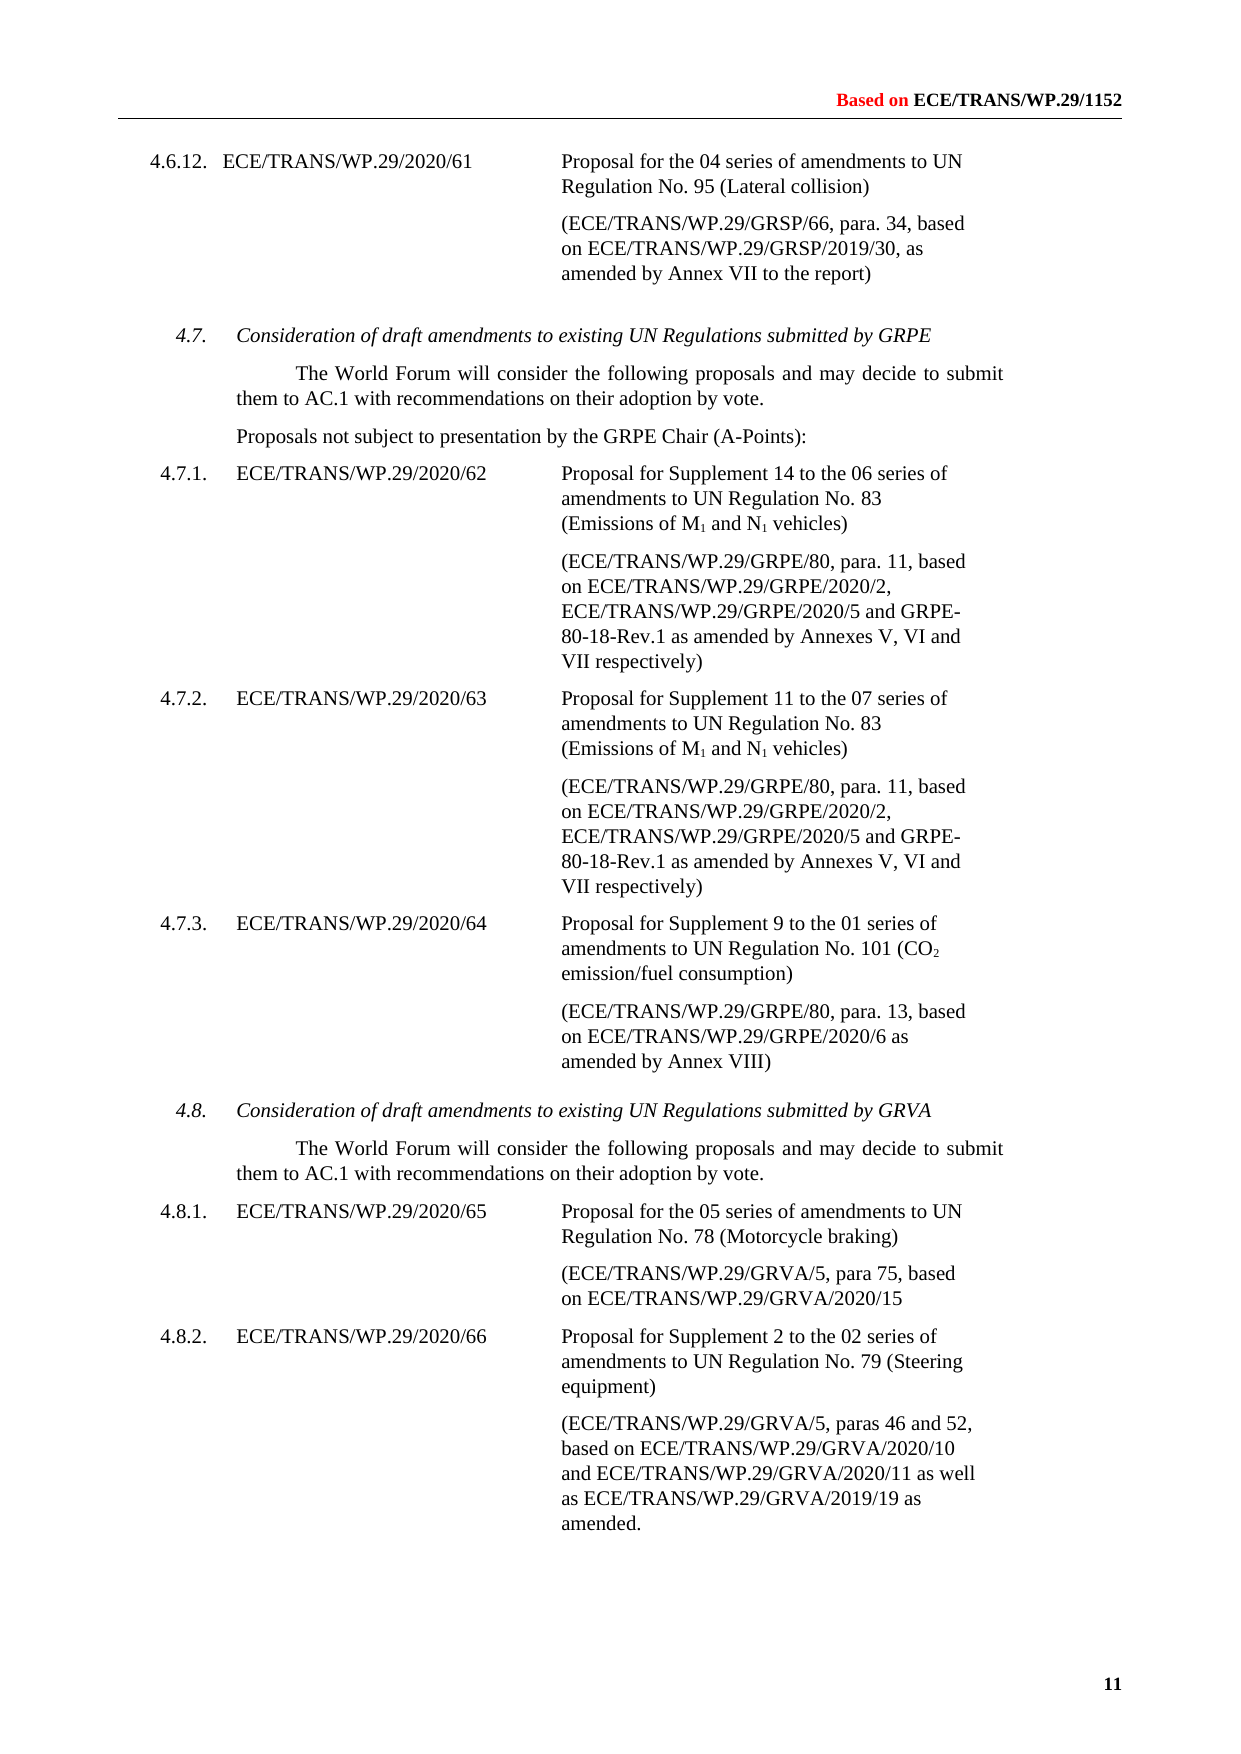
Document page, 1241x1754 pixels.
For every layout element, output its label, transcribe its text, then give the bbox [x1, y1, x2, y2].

table_header 4.8.1. [118, 1198, 222, 1323]
table_cell 4.7.3. [118, 910, 222, 1085]
table_cell ECE/TRANS/WP.29/2020/66 [222, 1323, 561, 1548]
text 4.7. Consideration of draft amendments to existing UN Regulations submitted by GRPE [118, 323, 1004, 348]
text 4.8. Consideration of draft amendments to existing UN Regulations submitted by GRVA [118, 1098, 1004, 1123]
text Proposals not subject to presentation by the GRPE Chair (A-Points): [177, 423, 1004, 448]
table_cell Proposal for the 04 series of amendments to UN Regulation No. 95 (Lateral collision) (ECE/TRANS/WP.29/GRSP/66, para. 34, based on ECE/TRANS/WP.29/GRSP/2019/30, as amended by Annex VII to the report) [561, 148, 979, 298]
table_cell Proposal for Supplement 11 to the 07 series of amendments to UN Regulation No. 83 (Emissions of M1 and N1 vehicles) (ECE/TRANS/WP.29/GRPE/80, para. 11, based on ECE/TRANS/WP.29/GRPE/2020/2, ECE/TRANS/WP.29/GRPE/2020/5 and GRPE-80-18-Rev.1 as amended by Annexes V, VI and VII respectively) [561, 685, 979, 910]
table_cell 4.6.12. [118, 148, 222, 298]
table_cell ECE/TRANS/WP.29/2020/64 [222, 910, 561, 1085]
table_header ECE/TRANS/WP.29/2020/65 [222, 1198, 561, 1323]
table_header Proposal for the 05 series of amendments to UN Regulation No. 78 (Motorcycle braking) (ECE/TRANS/WP.29/GRVA/5, para 75, based on ECE/TRANS/WP.29/GRVA/2020/15 [561, 1198, 979, 1323]
table_cell ECE/TRANS/WP.29/2020/63 [222, 685, 561, 910]
table_cell Proposal for Supplement 2 to the 02 series of amendments to UN Regulation No. 79 (Steering equipment) (ECE/TRANS/WP.29/GRVA/5, paras 46 and 52, based on ECE/TRANS/WP.29/GRVA/2020/10 and ECE/TRANS/WP.29/GRVA/2020/11 as well as ECE/TRANS/WP.29/GRVA/2019/19 as amended. [561, 1323, 979, 1548]
table_header 4.7.1. [118, 460, 222, 685]
text The World Forum will consider the following proposals and may decide to submit them to AC.1 with recommendations on their adoption by vote. [236, 1135, 1004, 1185]
table_cell Proposal for Supplement 9 to the 01 series of amendments to UN Regulation No. 101 (CO2 emission/fuel consumption) (ECE/TRANS/WP.29/GRPE/80, para. 13, based on ECE/TRANS/WP.29/GRPE/2020/6 as amended by Annex VIII) [561, 910, 979, 1085]
table_header ECE/TRANS/WP.29/2020/62 [222, 460, 561, 685]
table_cell 4.8.2. [118, 1323, 222, 1548]
table_header Proposal for Supplement 14 to the 06 series of amendments to UN Regulation No. 83 (Emissions of M1 and N1 vehicles) (ECE/TRANS/WP.29/GRPE/80, para. 11, based on ECE/TRANS/WP.29/GRPE/2020/2, ECE/TRANS/WP.29/GRPE/2020/5 and GRPE-80-18-Rev.1 as amended by Annexes V, VI and VII respectively) [561, 460, 979, 685]
text The World Forum will consider the following proposals and may decide to submit them to AC.1 with recommendations on their adoption by vote. [236, 360, 1004, 410]
table_cell 4.7.2. [118, 685, 222, 910]
table_cell ECE/TRANS/WP.29/2020/61 [222, 148, 561, 298]
